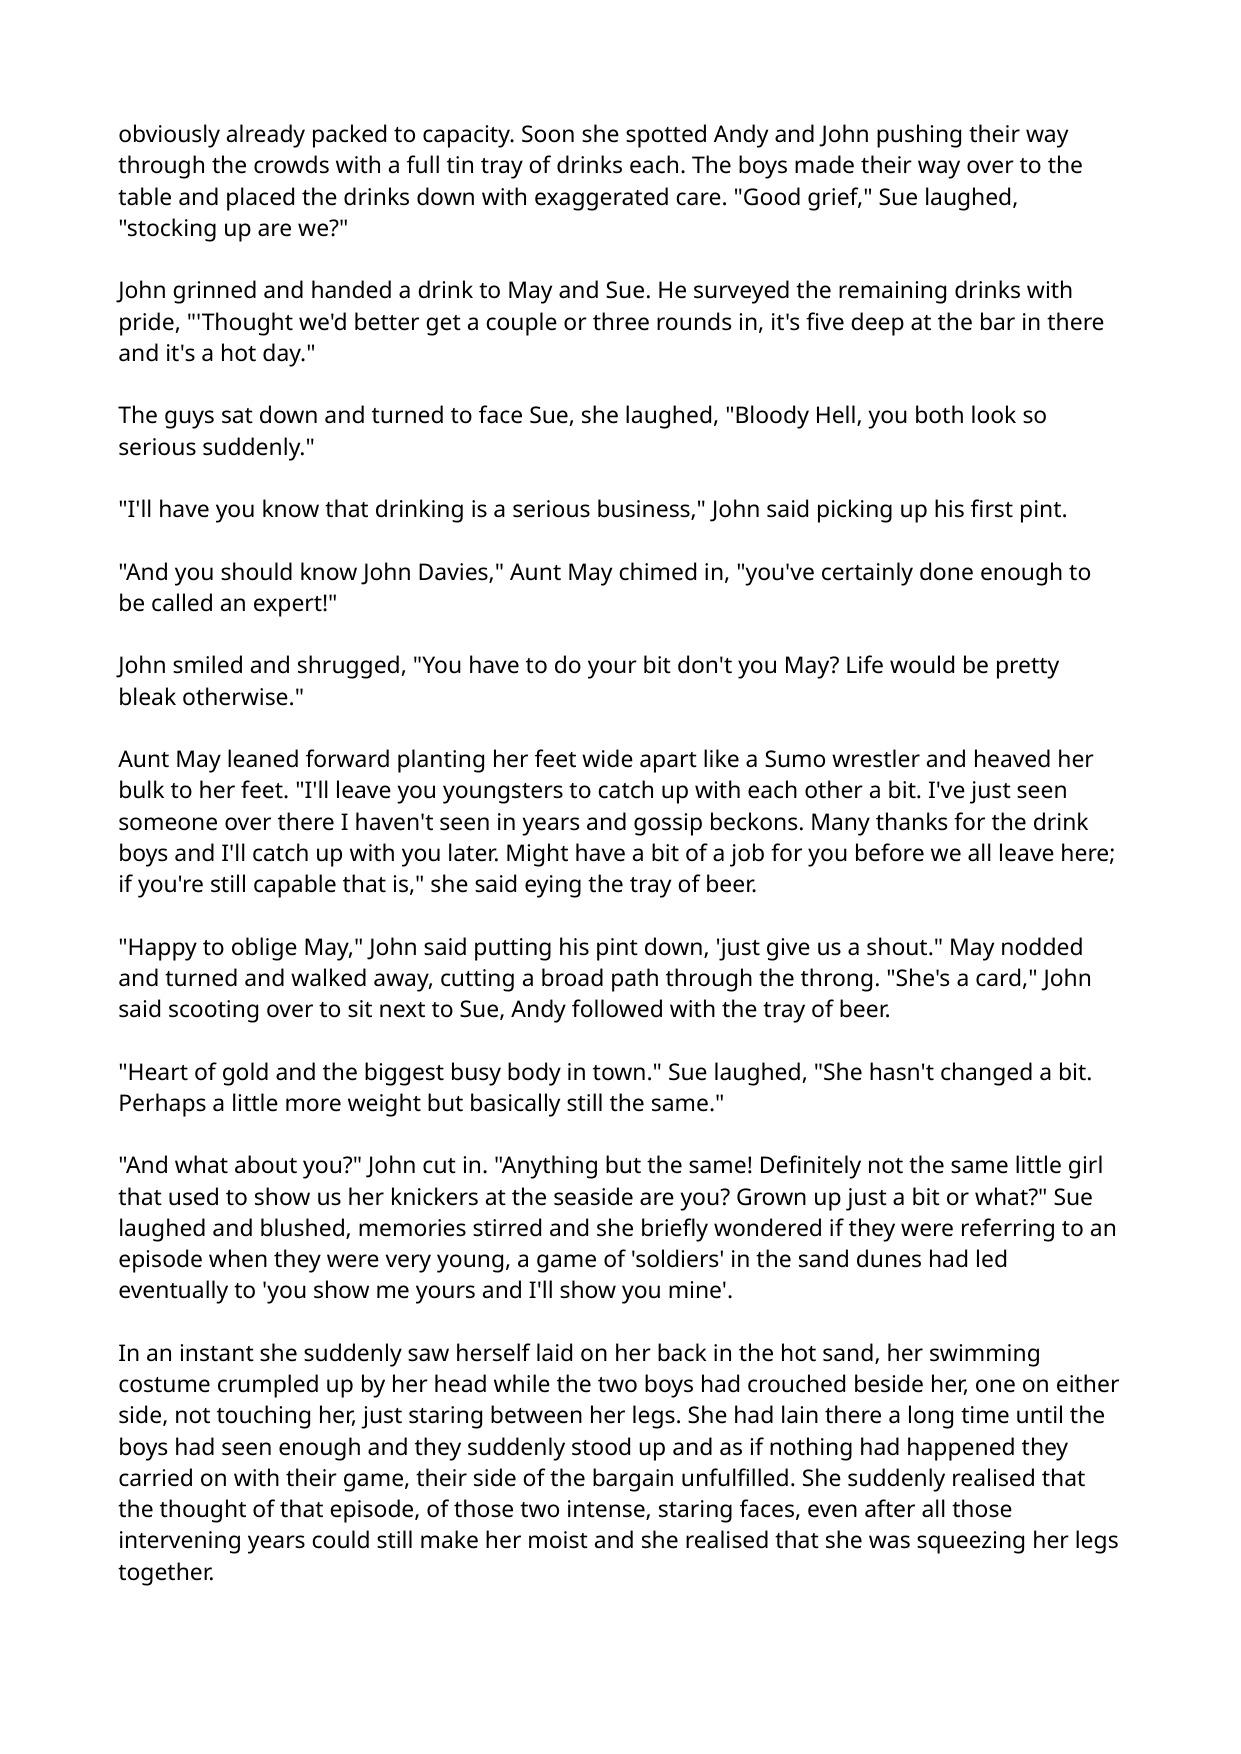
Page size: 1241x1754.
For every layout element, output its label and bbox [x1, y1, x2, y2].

text [118, 118, 1122, 1618]
